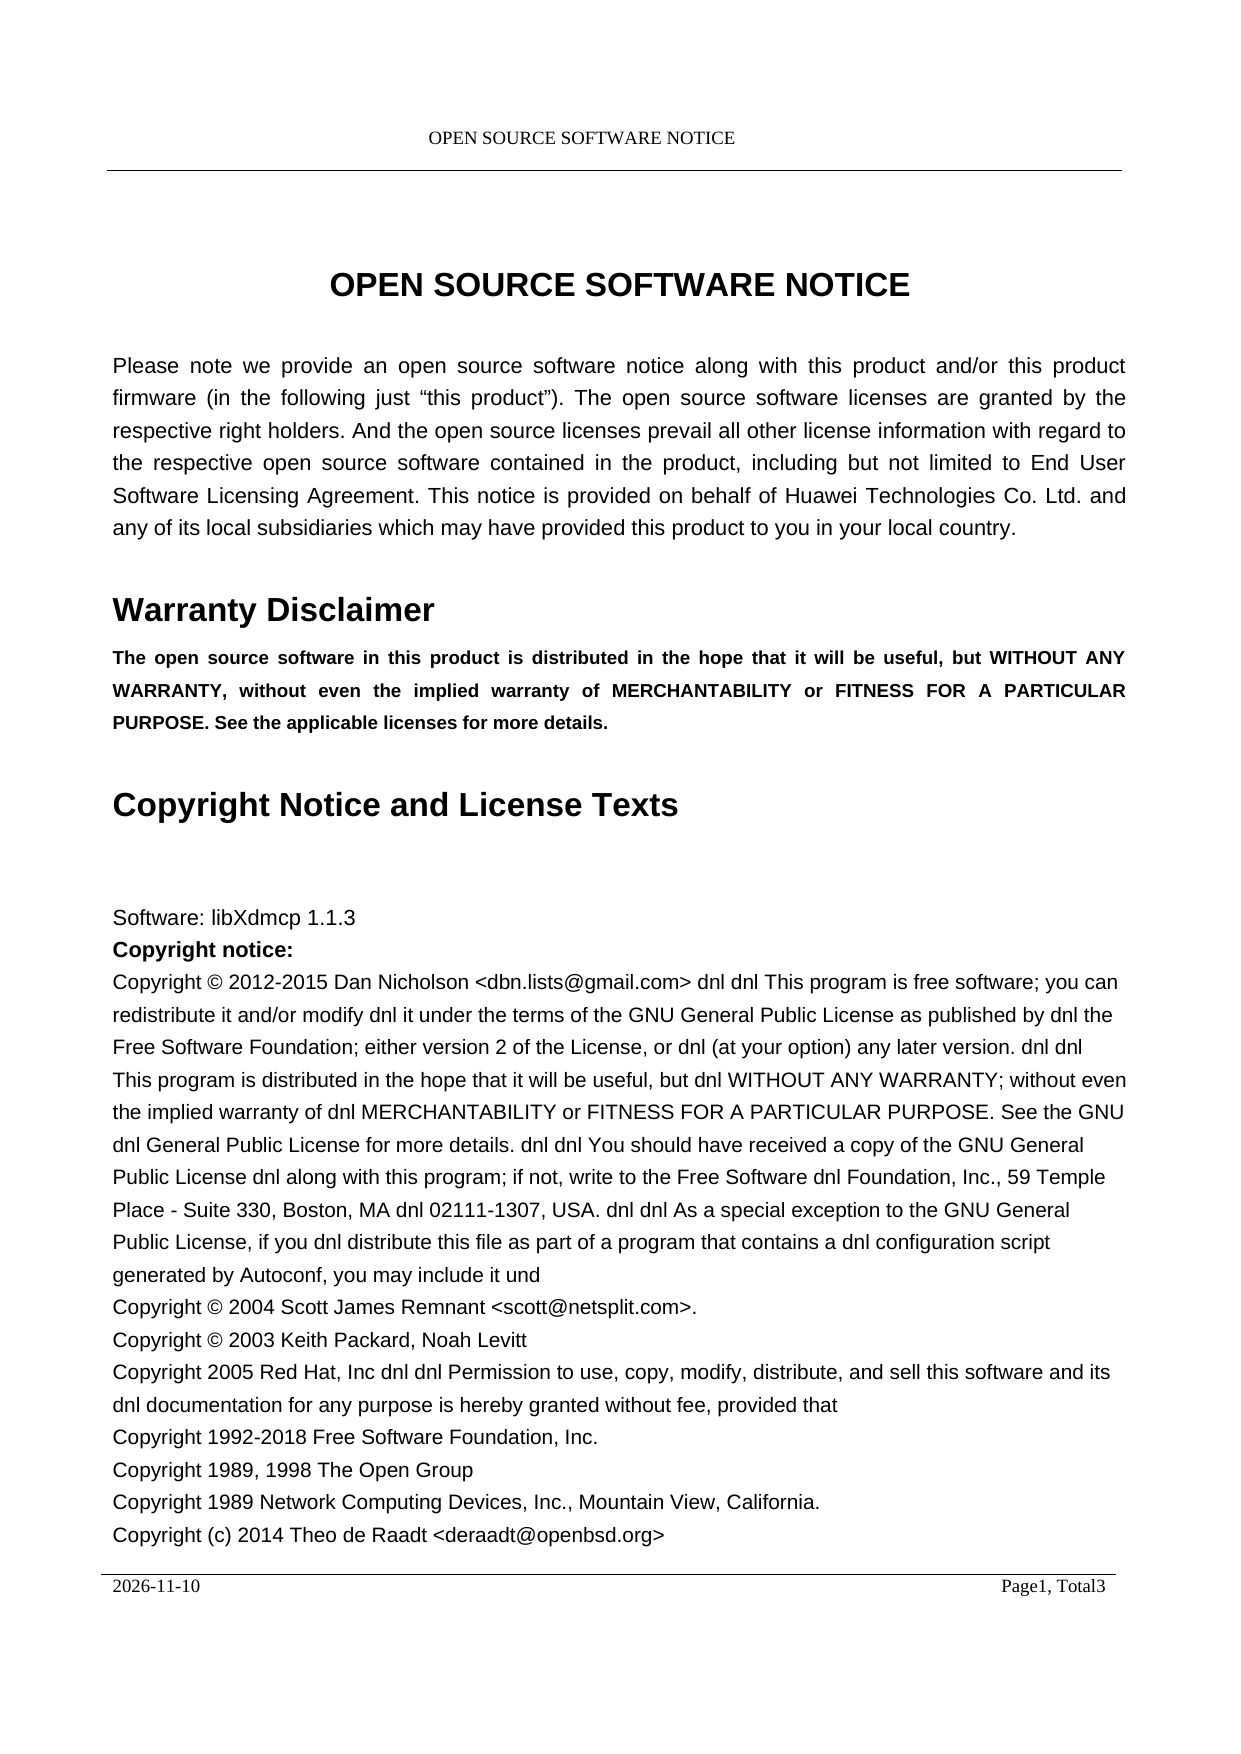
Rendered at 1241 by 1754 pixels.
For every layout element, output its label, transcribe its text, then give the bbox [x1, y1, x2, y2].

text Software: libXdmcp 1.1.3 [112, 901, 1128, 933]
text Copyright © 2003 Keith Packard, Noah Levitt [112, 1323, 1128, 1356]
text Copyright (c) 2014 Theo de Raadt <deraadt@openbsd.org> [112, 1518, 1128, 1551]
text Copyright 1989, 1998 The Open Group [112, 1453, 1128, 1486]
text Copyright 1989 Network Computing Devices, Inc., Mountain View, California. [112, 1486, 1128, 1518]
text Please note we provide an open source software notice along with this product and/or this product firmware (in the following just “this product”). The open source software licenses are granted by the respective right holders. And the open source licenses prevail all other license information with regard to the respective open source software contained in the product, including but not limited to End User Software Licensing Agreement. This notice is provided on behalf of Huawei Technologies Co. Ltd. and any of its local subsidiaries which may have provided this product to you in your local country. [112, 349, 1128, 544]
text Copyright © 2004 Scott James Remnant <scott@netsplit.com>. [112, 1291, 1128, 1323]
text The open source software in this product is distributed in the hope that it will be useful, but WITHOUT ANY WARRANTY, without even the implied warranty of MERCHANTABILITY or FITNESS FOR A PARTICULAR PURPOSE. See the applicable licenses for more details. [112, 641, 1128, 739]
text Warranty Disclaimer [112, 576, 1128, 641]
text Copyright © 2012-2015 Dan Nicholson <dbn.lists@gmail.com> dnl dnl This program is free software; you can redistribute it and/or modify dnl it under the terms of the GNU General Public License as published by dnl the Free Software Foundation; either version 2 of the License, or dnl (at your option) any later version. dnl dnl This program is distributed in the hope that it will be useful, but dnl WITHOUT ANY WARRANTY; without even the implied warranty of dnl MERCHANTABILITY or FITNESS FOR A PARTICULAR PURPOSE. See the GNU dnl General Public License for more details. dnl dnl You should have received a copy of the GNU General Public License dnl along with this program; if not, write to the Free Software dnl Foundation, Inc., 59 Temple Place - Suite 330, Boston, MA dnl 02111-1307, USA. dnl dnl As a special exception to the GNU General Public License, if you dnl distribute this file as part of a program that contains a dnl configuration script generated by Autoconf, you may include it und [112, 966, 1128, 1291]
text OPEN SOURCE SOFTWARE NOTICE [112, 251, 1128, 316]
text Copyright Notice and License Texts [112, 771, 1128, 836]
text Copyright notice: [112, 933, 1128, 966]
text Copyright 2005 Red Hat, Inc dnl dnl Permission to use, copy, modify, distribute, and sell this software and its dnl documentation for any purpose is hereby granted without fee, provided that [112, 1356, 1128, 1421]
text Copyright 1992-2018 Free Software Foundation, Inc. [112, 1421, 1128, 1453]
